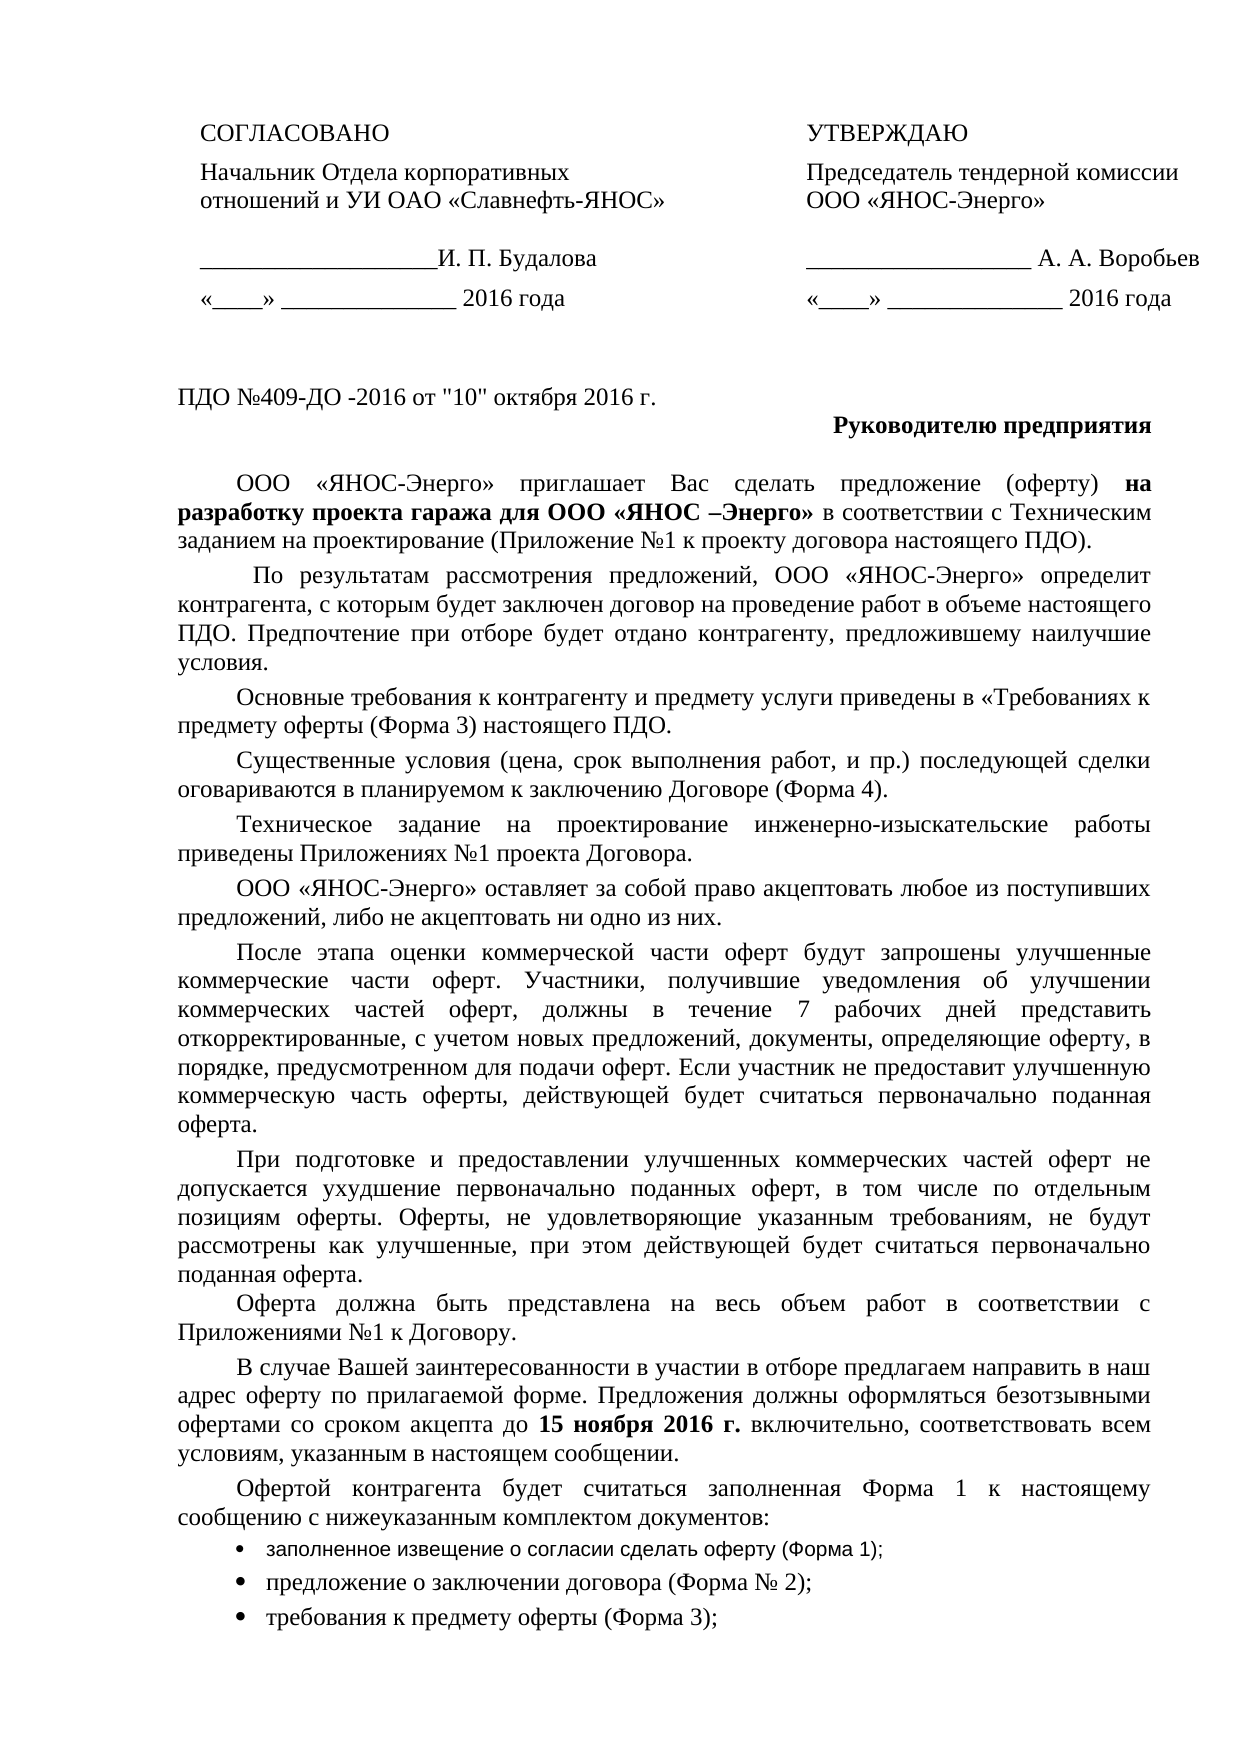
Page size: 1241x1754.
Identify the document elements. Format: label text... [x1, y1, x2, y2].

table_header СОГЛАСОВАНО [189, 118, 795, 157]
text Руководителю предприятия [177, 411, 1152, 439]
text ПДО №409-ДО -2016 от "10" октября 2016 г. [177, 382, 1152, 411]
table_cell «____» ______________ 2016 года [189, 284, 795, 324]
table_cell __________________ А. А. Воробьев [795, 243, 1234, 283]
list предложение о заключении договора (Форма № 2); [236, 1567, 1152, 1596]
list требования к предмету оферты (Форма 3); [236, 1602, 1152, 1631]
list При подготовке и предоставлении улучшенных коммерческих частей оферт не допускается ухудшение первоначально поданных оферт, в том числе по отдельным позициям оферты. Оферты, не удовлетворяющие указанным требованиям, не будут рассмотрены как улучшенные, при этом действующей будет считаться первоначально поданная оферта. [177, 1144, 1152, 1288]
text В случае Вашей заинтересованности в участии в отборе предлагаем направить в наш адрес оферту по прилагаемой форме. Предложения должны оформляться безотзывными офертами со сроком акцепта до 15 ноября 2016 г. включительно, соответствовать всем условиям, указанным в настоящем сообщении. [177, 1352, 1152, 1467]
text Техническое задание на проектирование инженерно-изыскательские работы приведены Приложениях №1 проекта Договора. [177, 809, 1152, 867]
table_cell Председатель тендерной комиссии ООО «ЯНОС-Энерго» [795, 157, 1234, 243]
text ООО «ЯНОС-Энерго» приглашает Вас сделать предложение (оферту) на разработку проекта гаража для ООО «ЯНОС –Энерго» в соответствии с Техническим заданием на проектирование (Приложение №1 к проекту договора настоящего ПДО). [177, 468, 1152, 554]
text Оферта должна быть представлена на весь объем работ в соответствии с Приложениями №1 к Договору. [177, 1288, 1152, 1346]
table_header УТВЕРЖДАЮ [795, 118, 1234, 157]
text По результатам рассмотрения предложений, ООО «ЯНОС-Энерго» определит контрагента, с которым будет заключен договор на проведение работ в объеме настоящего ПДО. Предпочтение при отборе будет отдано контрагенту, предложившему наилучшие условия. [177, 561, 1152, 676]
table_cell Начальник Отдела корпоративных отношений и УИ ОАО «Славнефть-ЯНОС» [189, 157, 795, 243]
text ООО «ЯНОС-Энерго» оставляет за собой право акцептовать любое из поступивших предложений, либо не акцептовать ни одно из них. [177, 873, 1152, 931]
text Основные требования к контрагенту и предмету услуги приведены в «Требованиях к предмету оферты (Форма 3) настоящего ПДО. [177, 682, 1152, 739]
list заполненное извещение о согласии сделать оферту (Форма 1); [236, 1537, 1152, 1561]
list После этапа оценки коммерческой части оферт будут запрошены улучшенные коммерческие части оферт. Участники, получившие уведомления об улучшении коммерческих частей оферт, должны в течение 7 рабочих дней представить откорректированные, с учетом новых предложений, документы, определяющие оферту, в порядке, предусмотренном для подачи оферт. Если участник не предоставит улучшенную коммерческую часть оферты, действующей будет считаться первоначально поданная оферта. [177, 937, 1152, 1138]
table_cell ___________________И. П. Будалова [189, 243, 795, 283]
table_cell «____» ______________ 2016 года [795, 284, 1234, 324]
text Существенные условия (цена, срок выполнения работ, и пр.) последующей сделки оговариваются в планируемом к заключению Договоре (Форма 4). [177, 746, 1152, 803]
text Офертой контрагента будет считаться заполненная Форма 1 к настоящему сообщению с нижеуказанным комплектом документов: [177, 1473, 1152, 1531]
